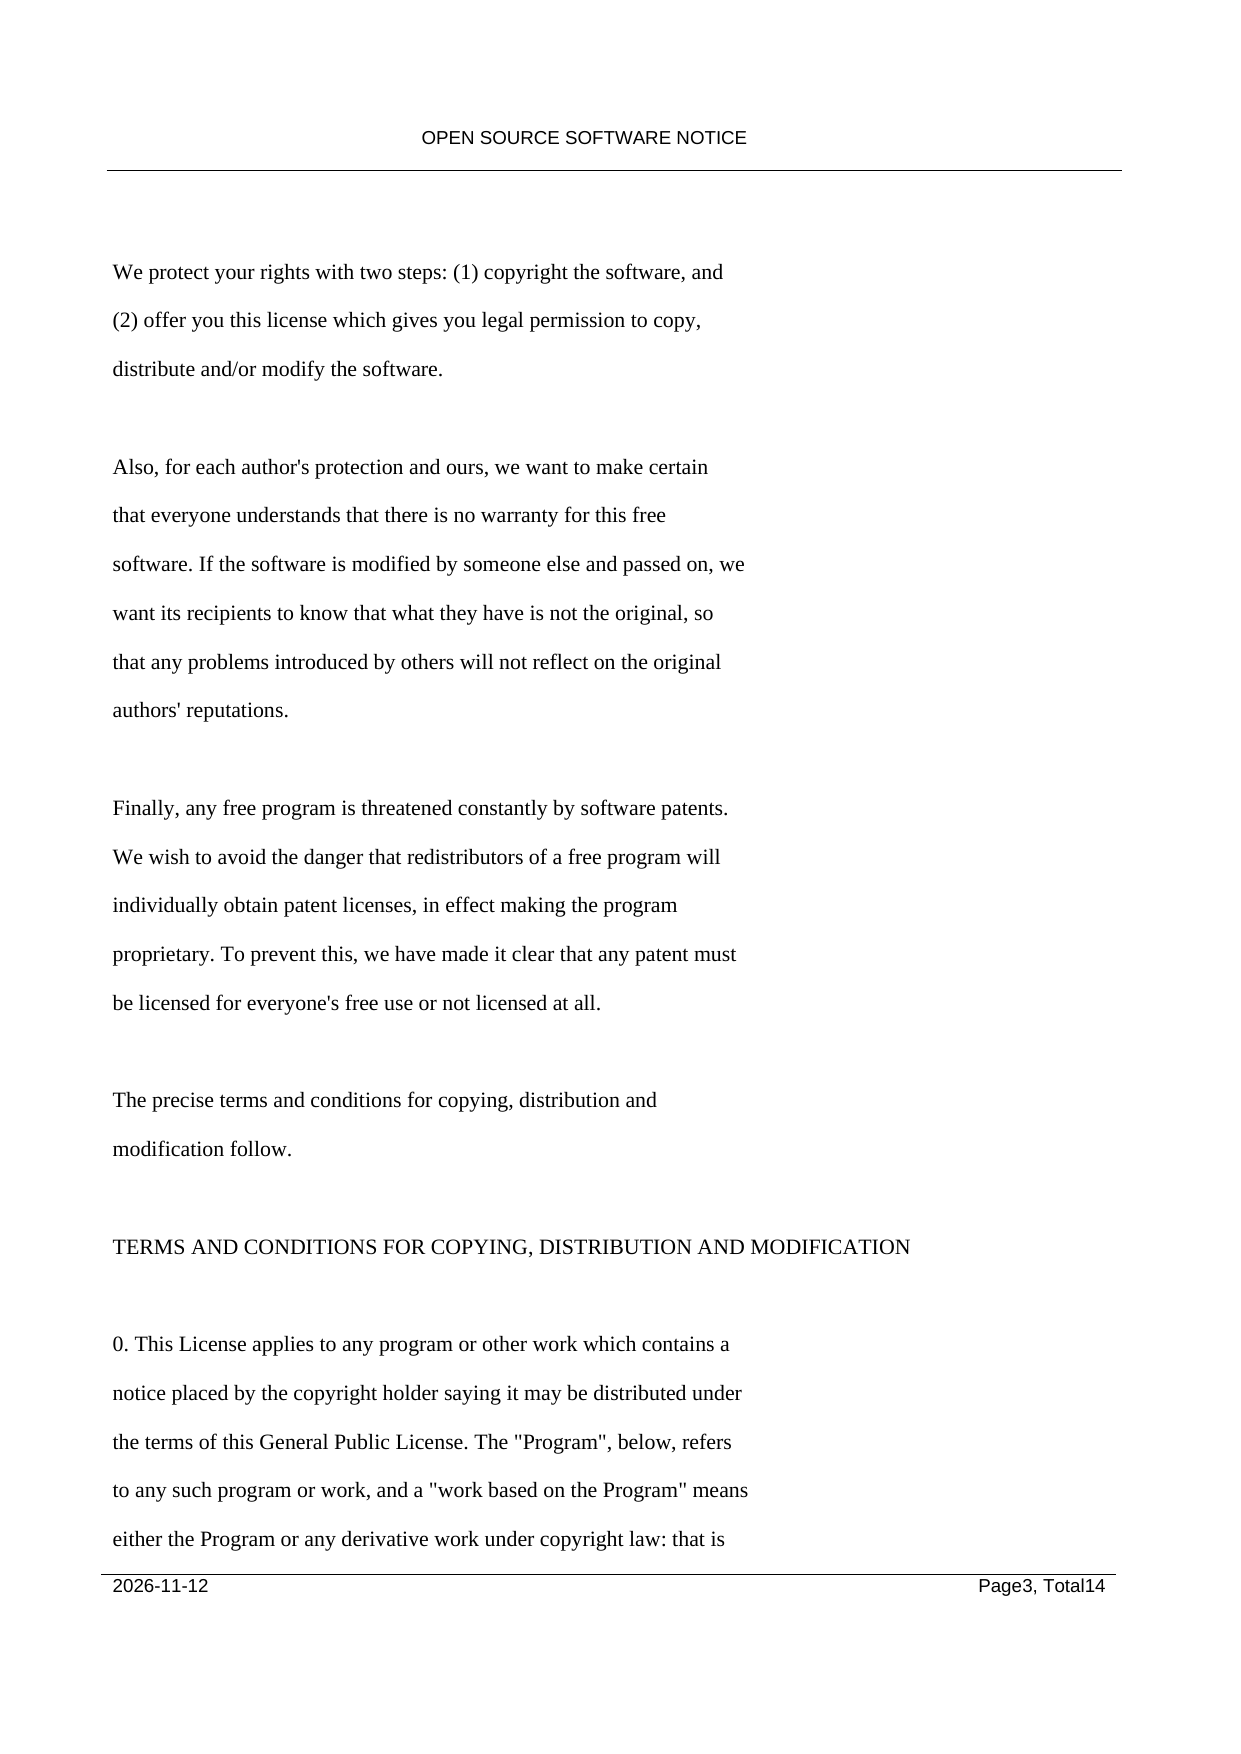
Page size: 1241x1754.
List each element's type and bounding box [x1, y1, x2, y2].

text [112, 206, 1128, 1555]
